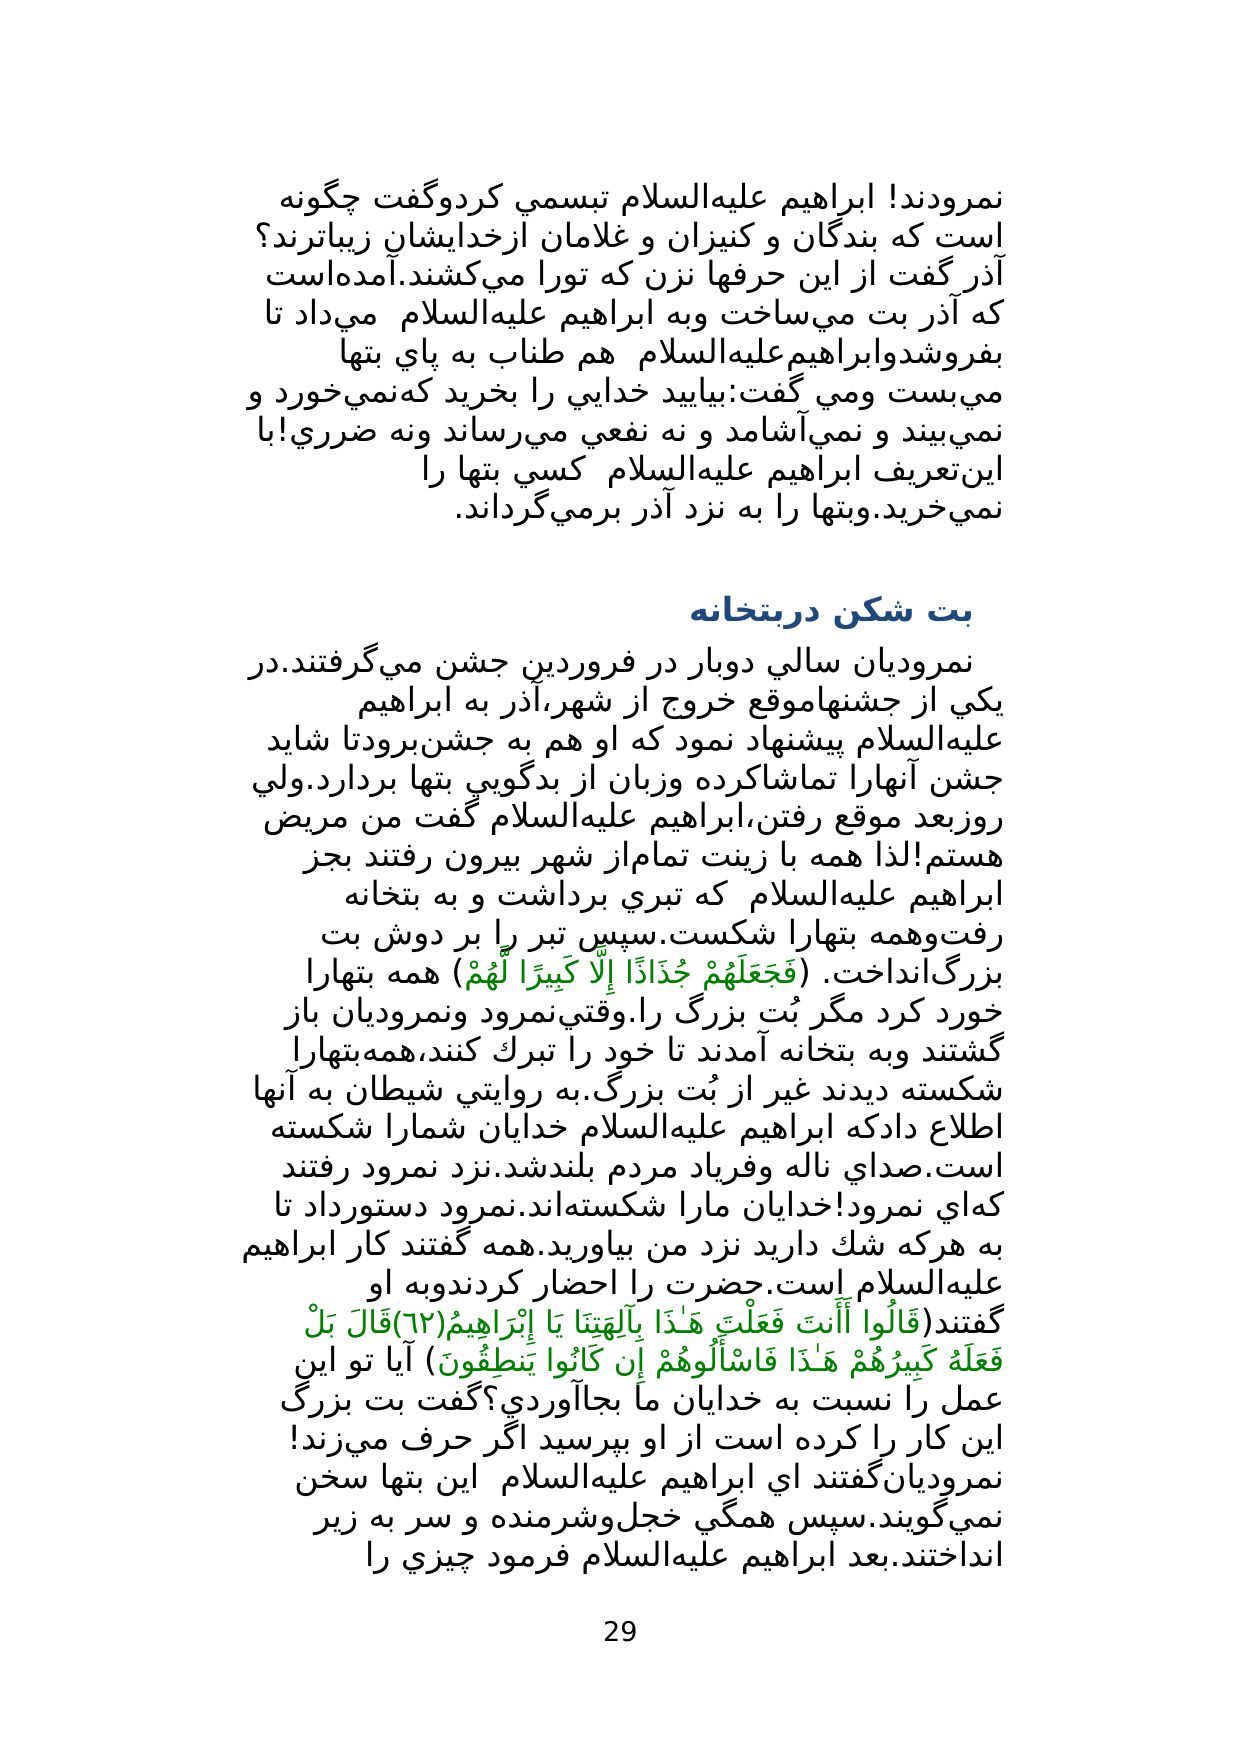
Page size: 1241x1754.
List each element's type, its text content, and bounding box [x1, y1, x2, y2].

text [236, 642, 1004, 1574]
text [236, 177, 1004, 527]
subtitle بت‌ شكن‌ دربتخانه‌ [236, 590, 1004, 629]
